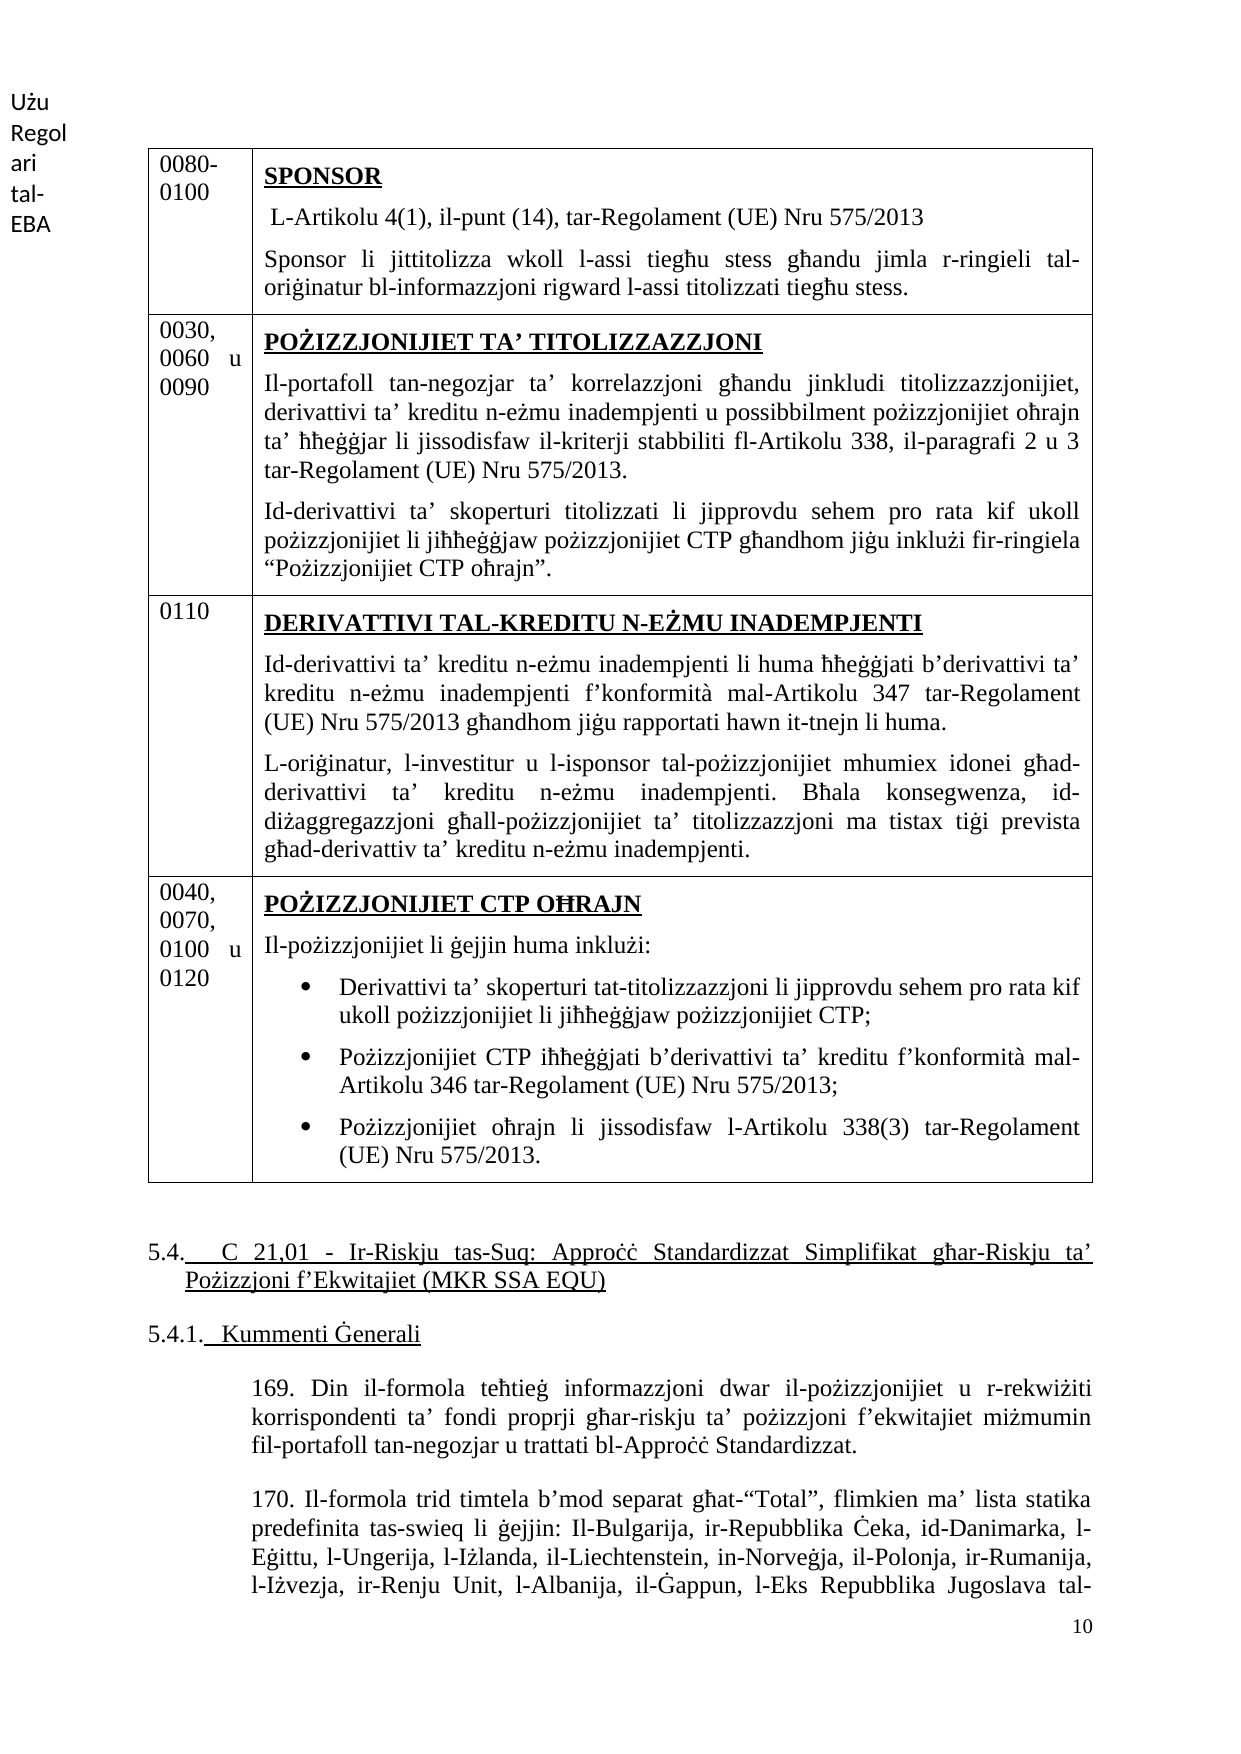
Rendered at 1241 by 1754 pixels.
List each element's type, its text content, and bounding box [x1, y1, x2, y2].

list 5.4. C 21,01 - Ir-Riskju tas-Suq: Approċċ Standardizzat Simplifikat għar-Riskju ta’ Pożizzjoni f’Ekwitajiet (MKR SSA EQU) [148, 1237, 1093, 1294]
table_cell POŻIZZJONIJIET CTP OĦRAJN Il-pożizzjonijiet li ġejjin huma inklużi:  Derivattivi ta’ skoperturi tat-titolizzazzjoni li jipprovdu sehem pro rata kif ukoll pożizzjonijiet li jiħħeġġjaw pożizzjonijiet CTP;  Pożizzjonijiet CTP iħħeġġjati b’derivattivi ta’ kreditu f’konformità mal-Artikolu 346 tar-Regolament (UE) Nru 575/2013;  Pożizzjonijiet oħrajn li jissodisfaw l-Artikolu 338(3) tar-Regolament (UE) Nru 575/2013. [253, 877, 1092, 1182]
table_cell DERIVATTIVI TAL-KREDITU N-EŻMU INADEMPJENTI Id-derivattivi ta’ kreditu n-eżmu inadempjenti li huma ħħeġġjati b’derivattivi ta’ kreditu n-eżmu inadempjenti f’konformità mal-Artikolu 347 tar-Regolament (UE) Nru 575/2013 għandhom jiġu rapportati hawn it-tnejn li huma. L-oriġinatur, l-investitur u l-isponsor tal-pożizzjonijiet mhumiex idonei għad-derivattivi ta’ kreditu n-eżmu inadempjenti. Bħala konsegwenza, id-diżaggregazzjoni għall-pożizzjonijiet ta’ titolizzazzjoni ma tistax tiġi prevista għad-derivattiv ta’ kreditu n-eżmu inadempjenti. [253, 596, 1092, 876]
table_cell 0030, 0060 u 0090 [149, 315, 252, 595]
list 5.4.1. Kummenti Ġenerali [148, 1319, 1093, 1348]
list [251, 1484, 1093, 1599]
table_cell SPONSOR L-Artikolu 4(1), il-punt (14), tar-Regolament (UE) Nru 575/2013 Sponsor li jittitolizza wkoll l-assi tiegħu stess għandu jimla r-ringieli tal-oriġinatur bl-informazzjoni rigward l-assi titolizzati tiegħu stess. [253, 149, 1092, 314]
table_cell 0110 [149, 596, 252, 876]
table_cell 0080-0100 [149, 149, 252, 314]
table_cell 0040, 0070, 0100 u 0120 [149, 877, 252, 1182]
table_cell POŻIZZJONIJIET TA’ TITOLIZZAZZJONI Il-portafoll tan-negozjar ta’ korrelazzjoni għandu jinkludi titolizzazzjonijiet, derivattivi ta’ kreditu n-eżmu inadempjenti u possibbilment pożizzjonijiet oħrajn ta’ ħħeġġjar li jissodisfaw il-kriterji stabbiliti fl-Artikolu 338, il-paragrafi 2 u 3 tar-Regolament (UE) Nru 575/2013. Id-derivattivi ta’ skoperturi titolizzati li jipprovdu sehem pro rata kif ukoll pożizzjonijiet li jiħħeġġjaw pożizzjonijiet CTP għandhom jiġu inklużi fir-ringiela “Pożizzjonijiet CTP oħrajn”. [253, 315, 1092, 595]
